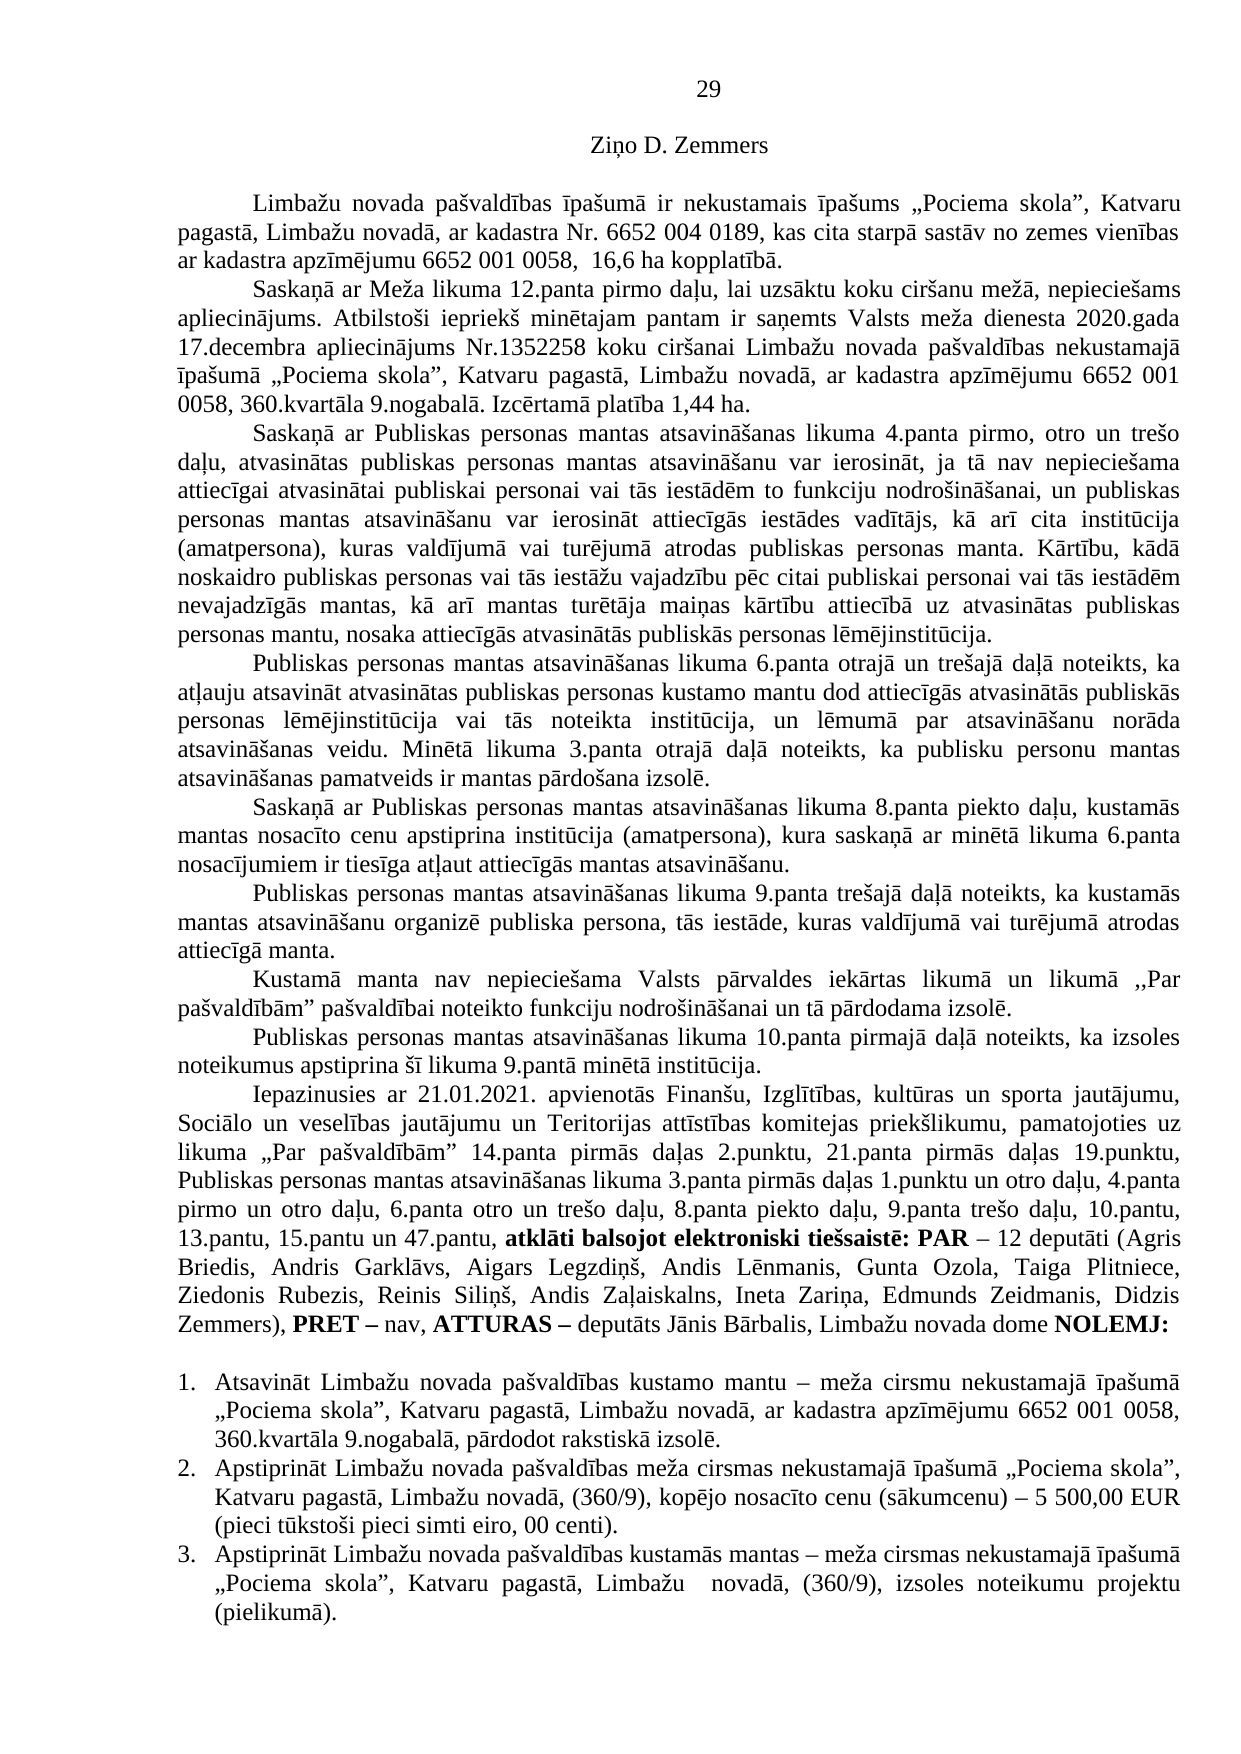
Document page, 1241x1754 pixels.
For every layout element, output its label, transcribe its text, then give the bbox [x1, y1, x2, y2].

list Atsavināt Limbažu novada pašvaldības kustamo mantu – meža cirsmu nekustamajā īpašumā „Pociema skola”, Katvaru pagastā, Limbažu novadā, ar kadastra apzīmējumu 6652 001 0058, 360.kvartāla 9.nogabalā, pārdodot rakstiskā izsolē. [177, 1367, 1181, 1453]
text Saskaņā ar Publiskas personas mantas atsavināšanas likuma 4.panta pirmo, otro un trešo daļu, atvasinātas publiskas personas mantas atsavināšanu var ierosināt, ja tā nav nepieciešama attiecīgai atvasinātai publiskai personai vai tās iestādēm to funkciju nodrošināšanai, un publiskas personas mantas atsavināšanu var ierosināt attiecīgās iestādes vadītājs, kā arī cita institūcija (amatpersona), kuras valdījumā vai turējumā atrodas publiskas personas manta. Kārtību, kādā noskaidro publiskas personas vai tās iestāžu vajadzību pēc citai publiskai personai vai tās iestādēm nevajadzīgās mantas, kā arī mantas turētāja maiņas kārtību attiecībā uz atvasinātas publiskas personas mantu, nosaka attiecīgās atvasinātās publiskās personas lēmējinstitūcija. [177, 418, 1181, 648]
text Publiskas personas mantas atsavināšanas likuma 9.panta trešajā daļā noteikts, ka kustamās mantas atsavināšanu organizē publiska persona, tās iestāde, kuras valdījumā vai turējumā atrodas attiecīgā manta. [177, 878, 1181, 964]
text Saskaņā ar Publiskas personas mantas atsavināšanas likuma 8.panta piekto daļu, kustamās mantas nosacīto cenu apstiprina institūcija (amatpersona), kura saskaņā ar minētā likuma 6.panta nosacījumiem ir tiesīga atļaut attiecīgās mantas atsavināšanu. [177, 792, 1181, 878]
text Saskaņā ar Meža likuma 12.panta pirmo daļu, lai uzsāktu koku ciršanu mežā, nepieciešams apliecinājums. Atbilstoši iepriekš minētajam pantam ir saņemts Valsts meža dienesta 2020.gada 17.decembra apliecinājums Nr.1352258 koku ciršanai Limbažu novada pašvaldības nekustamajā īpašumā „Pociema skola”, Katvaru pagastā, Limbažu novadā, ar kadastra apzīmējumu 6652 001 0058, 360.kvartāla 9.nogabalā. Izcērtamā platība 1,44 ha. [177, 274, 1181, 418]
text Iepazinusies ar 21.01.2021. apvienotās Finanšu, Izglītības, kultūras un sporta jautājumu, Sociālo un veselības jautājumu un Teritorijas attīstības komitejas priekšlikumu, pamatojoties uz likuma „Par pašvaldībām” 14.panta pirmās daļas 2.punktu, 21.panta pirmās daļas 19.punktu, Publiskas personas mantas atsavināšanas likuma 3.panta pirmās daļas 1.punktu un otro daļu, 4.panta pirmo un otro daļu, 6.panta otro un trešo daļu, 8.panta piekto daļu, 9.panta trešo daļu, 10.pantu, 13.pantu, 15.pantu un 47.pantu, atklāti balsojot elektroniski tiešsaistē: PAR – 12 deputāti (Agris Briedis, Andris Garklāvs, Aigars Legzdiņš, Andis Lēnmanis, Gunta Ozola, Taiga Plitniece, Ziedonis Rubezis, Reinis Siliņš, Andis Zaļaiskalns, Ineta Zariņa, Edmunds Zeidmanis, Didzis Zemmers), PRET – nav, ATTURAS – deputāts Jānis Bārbalis, Limbažu novada dome NOLEMJ: [177, 1079, 1181, 1338]
text Kustamā manta nav nepieciešama Valsts pārvaldes iekārtas likumā un likumā ,,Par pašvaldībām” pašvaldībai noteikto funkciju nodrošināšanai un tā pārdodama izsolē. [177, 964, 1181, 1022]
text Publiskas personas mantas atsavināšanas likuma 10.panta pirmajā daļā noteikts, ka izsoles noteikumus apstiprina šī likuma 9.pantā minētā institūcija. [177, 1022, 1181, 1079]
text Ziņo D. Zemmers [177, 131, 1181, 159]
text Limbažu novada pašvaldības īpašumā ir nekustamais īpašums „Pociema skola”, Katvaru pagastā, Limbažu novadā, ar kadastra Nr. 6652 004 0189, kas cita starpā sastāv no zemes vienības ar kadastra apzīmējumu 6652 001 0058, 16,6 ha kopplatībā. [177, 188, 1181, 274]
text Publiskas personas mantas atsavināšanas likuma 6.panta otrajā un trešajā daļā noteikts, ka atļauju atsavināt atvasinātas publiskas personas kustamo mantu dod attiecīgās atvasinātās publiskās personas lēmējinstitūcija vai tās noteikta institūcija, un lēmumā par atsavināšanu norāda atsavināšanas veidu. Minētā likuma 3.panta otrajā daļā noteikts, ka publisku personu mantas atsavināšanas pamatveids ir mantas pārdošana izsolē. [177, 648, 1181, 792]
list Apstiprināt Limbažu novada pašvaldības kustamās mantas – meža cirsmas nekustamajā īpašumā „Pociema skola”, Katvaru pagastā, Limbažu novadā, (360/9), izsoles noteikumu projektu (pielikumā). [177, 1539, 1181, 1626]
list Apstiprināt Limbažu novada pašvaldības meža cirsmas nekustamajā īpašumā „Pociema skola”, Katvaru pagastā, Limbažu novadā, (360/9), kopējo nosacīto cenu (sākumcenu) – 5 500,00 EUR (pieci tūkstoši pieci simti eiro, 00 centi). [177, 1453, 1181, 1539]
